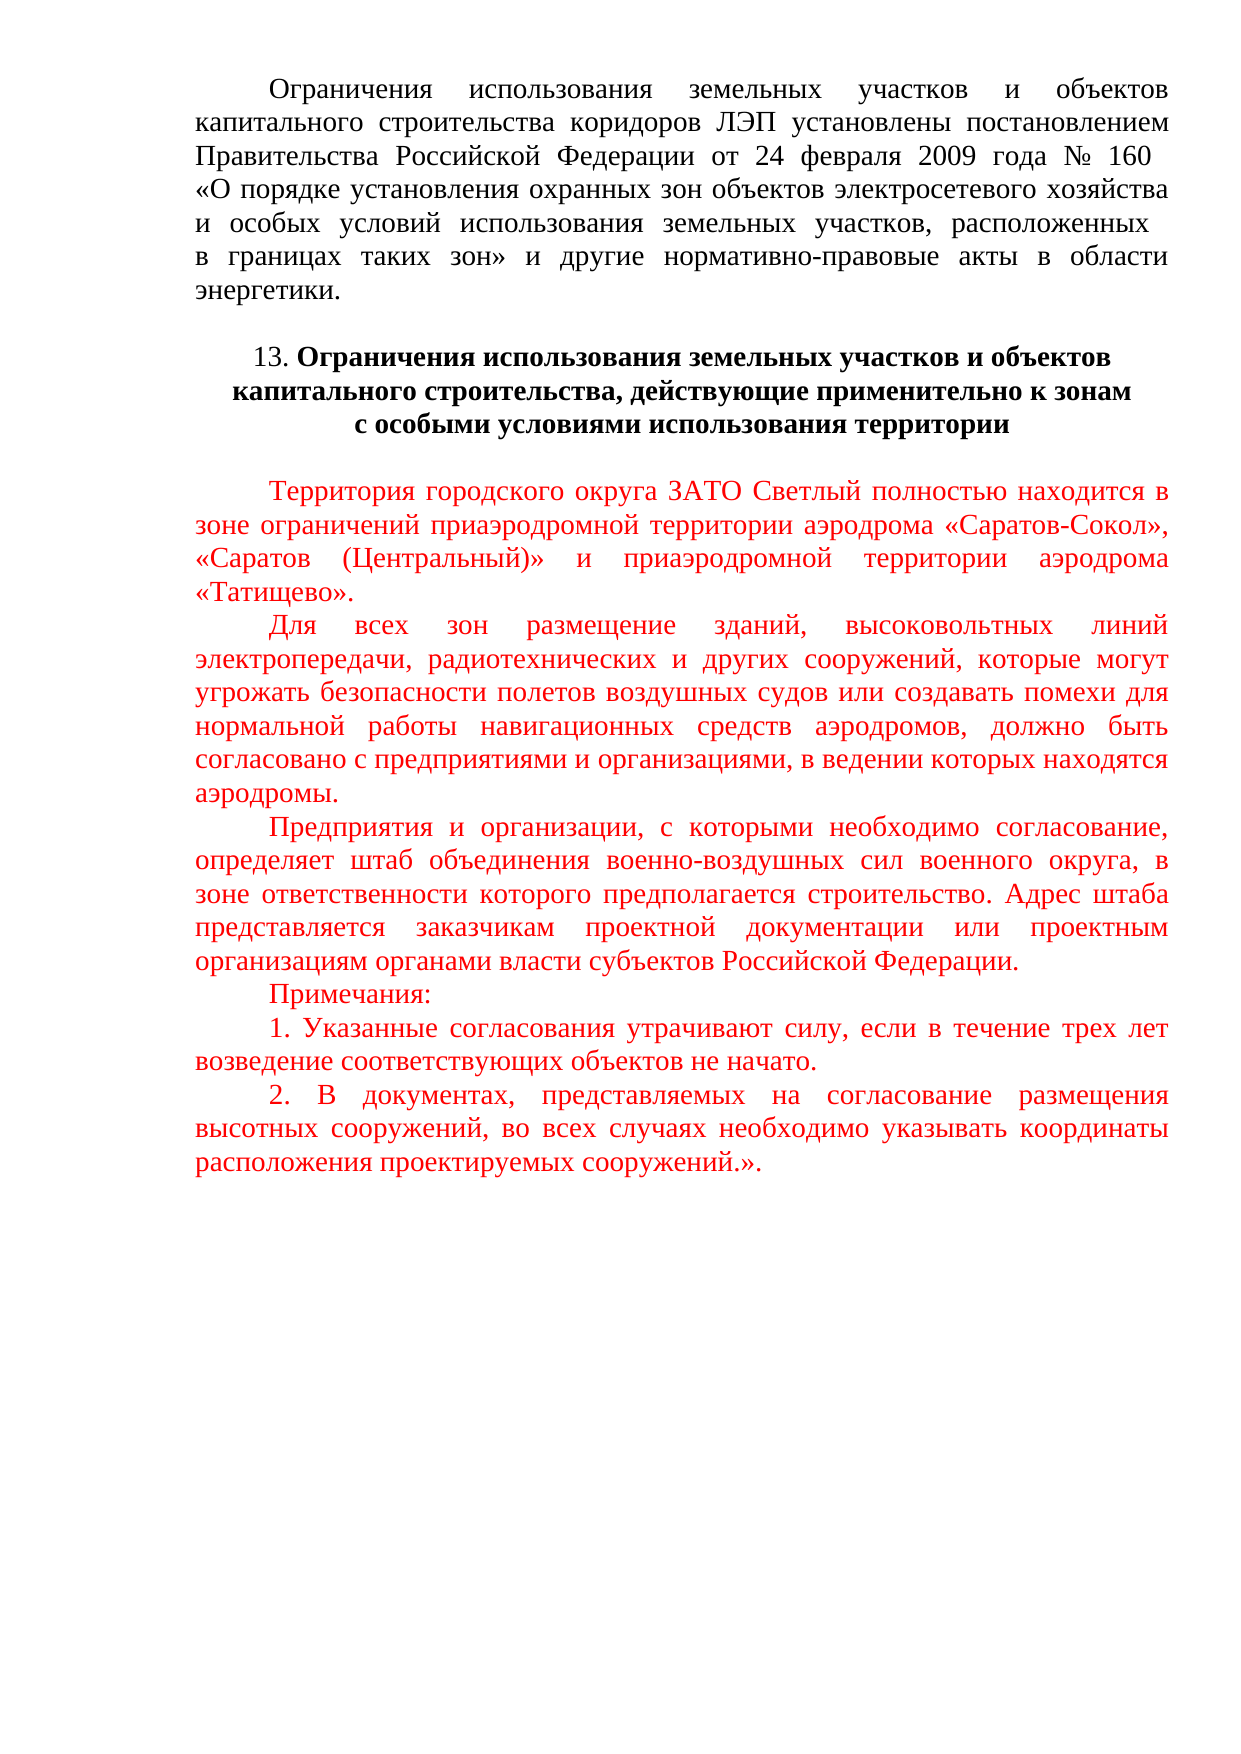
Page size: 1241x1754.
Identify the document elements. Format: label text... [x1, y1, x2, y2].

text 1. Указанные согласования утрачивают силу, если в течение трех лет возведение соответствующих объектов не начато. [195, 1010, 1169, 1077]
text Ограничения использования земельных участков и объектов капитального строительства коридоров ЛЭП установлены постановлением Правительства Российской Федерации от 24 февраля 2009 года № 160 «О порядке установления охранных зон объектов электросетевого хозяйства и особых условий использования земельных участков, расположенных в границах таких зон» и другие нормативно-правовые акты в области энергетики. [195, 71, 1169, 306]
text 13. Ограничения использования земельных участков и объектов капитального строительства, действующие применительно к зонам [195, 339, 1169, 406]
text Для всех зон размещение зданий, высоковольтных линий электропередачи, радиотехнических и других сооружений, которые могут угрожать безопасности полетов воздушных судов или создавать помехи для нормальной работы навигационных средств аэродромов, должно быть согласовано с предприятиями и организациями, в ведении которых находятся аэродромы. [195, 607, 1169, 809]
text 2. В документах, представляемых на согласование размещения высотных сооружений, во всех случаях необходимо указывать координаты расположения проектируемых сооружений.». [195, 1077, 1169, 1178]
text Территория городского округа ЗАТО Светлый полностью находится в зоне ограничений приаэродромной территории аэродрома «Саратов-Сокол», «Саратов (Центральный)» и приаэродромной территории аэродрома «Татищево». [195, 473, 1169, 607]
text Примечания: [195, 976, 1169, 1010]
text Предприятия и организации, с которыми необходимо согласование, определяет штаб объединения военно-воздушных сил военного округа, в зоне ответственности которого предполагается строительство. Адрес штаба представляется заказчикам проектной документации или проектным организациям органами власти субъектов Российской Федерации. [195, 809, 1169, 976]
text с особыми условиями использования территории [195, 406, 1169, 440]
